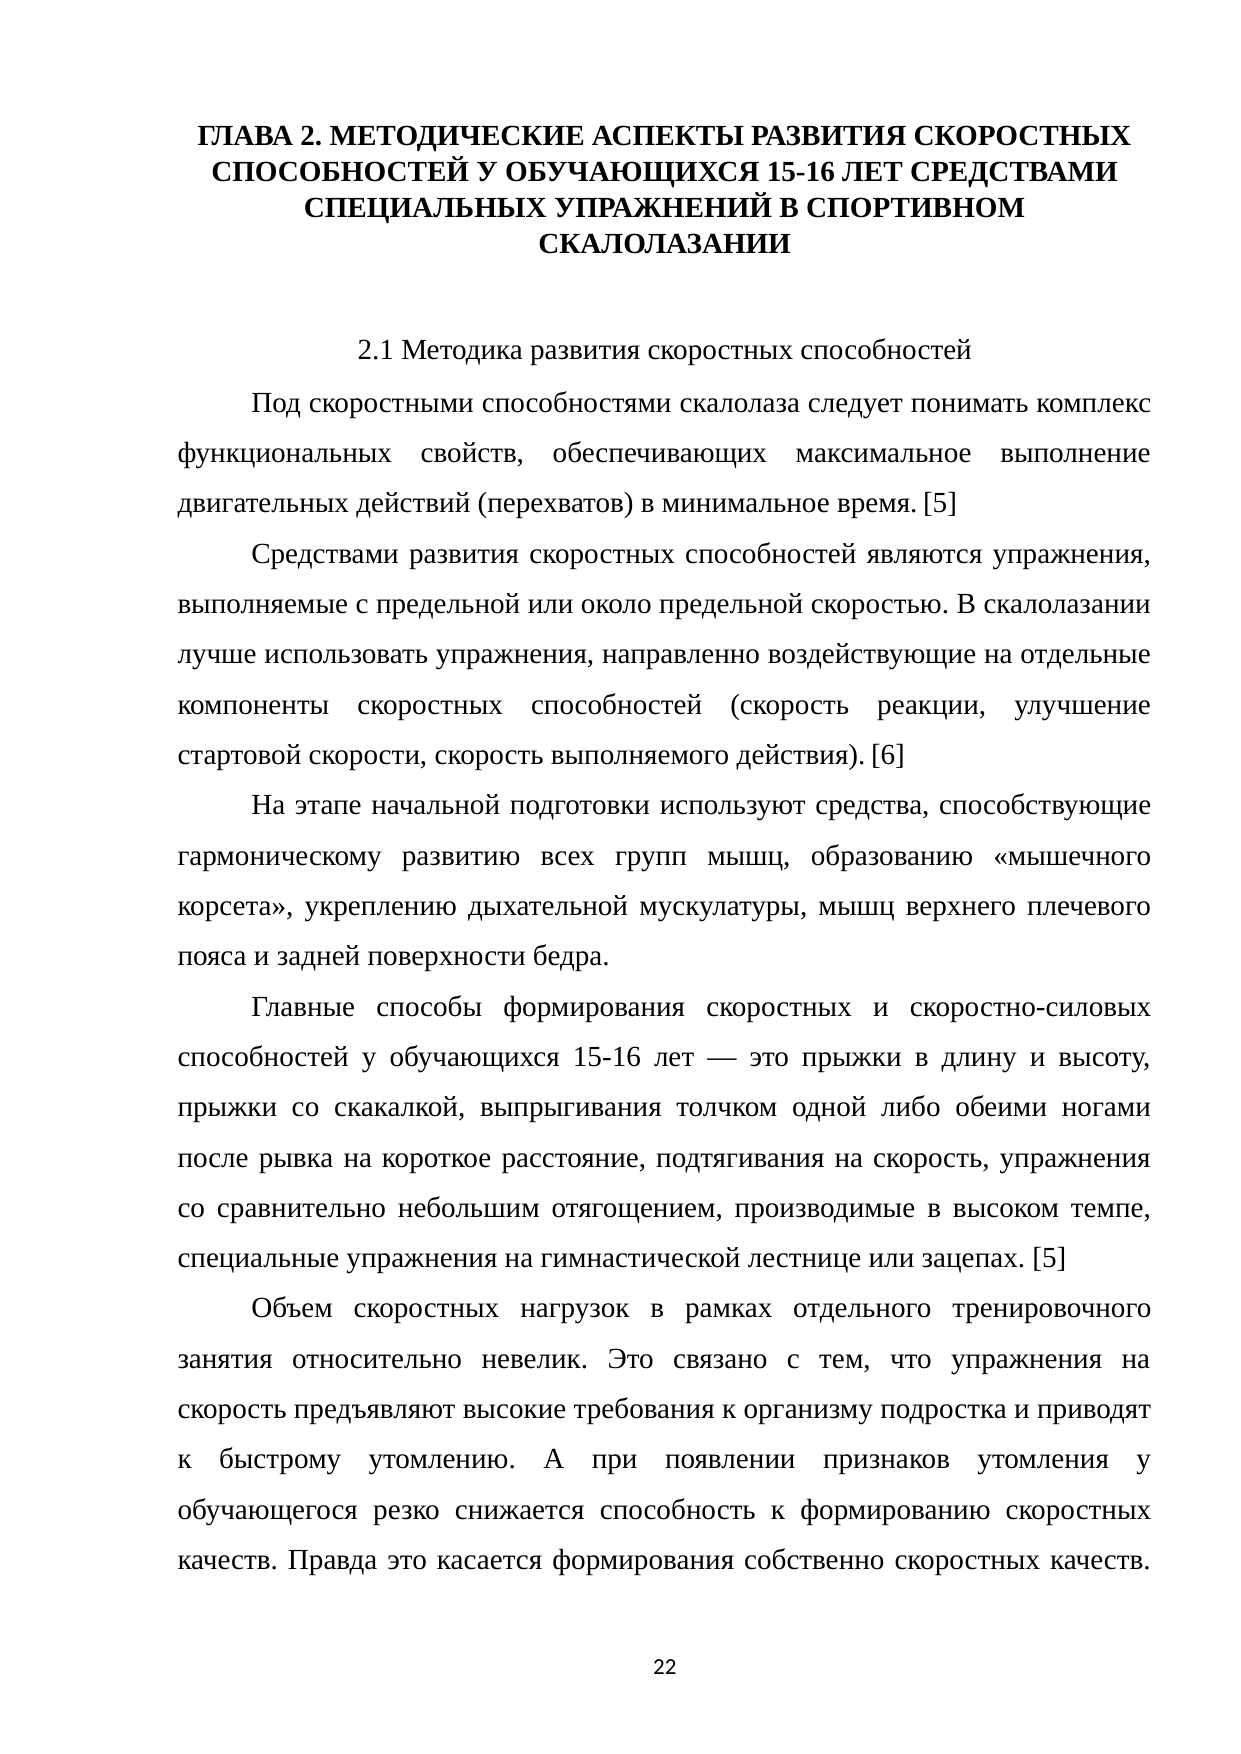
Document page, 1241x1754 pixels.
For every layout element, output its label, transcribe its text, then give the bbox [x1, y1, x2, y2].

text Главные способы формирования скоростных и скоростно-силовых способностей у обучающихся 15-16 лет — это прыжки в длину и высоту, прыжки со скакалкой, выпрыгивания толчком одной либо обеими ногами после рывка на короткое расстояние, подтягивания на скорость, упражнения со сравнительно небольшим отягощением, производимые в высоком темпе, специальные упражнения на гимнастической лестнице или зацепах. [5] [177, 989, 1152, 1274]
text Под скоростными способностями скалолаза следует понимать комплекс функциональных свойств, обеспечивающих максимальное выполнение двигательных действий (перехватов) в минимальное время. [5] [177, 385, 1152, 519]
text Средствами развития скоростных способностей являются упражнения, выполняемые с предельной или около предельной скоростью. В скалолазании лучше использовать упражнения, направленно воздействующие на отдельные компоненты скоростных способностей (скорость реакции, улучшение стартовой скорости, скорость выполняемого действия). [6] [177, 536, 1152, 771]
text На этапе начальной подготовки используют средства, способствующие гармоническому развитию всех групп мышц, образованию «мышечного корсета», укреплению дыхательной мускулатуры, мышц верхнего плечевого пояса и задней поверхности бедра. [177, 787, 1152, 972]
text ГЛАВА 2. МЕТОДИЧЕСКИЕ АСПЕКТЫ РАЗВИТИЯ СКОРОСТНЫХ СПОСОБНОСТЕЙ У ОБУЧАЮЩИХСЯ 15-16 ЛЕТ СРЕДСТВАМИ СПЕЦИАЛЬНЫХ УПРАЖНЕНИЙ В СПОРТИВНОМ СКАЛОЛАЗАНИИ [177, 118, 1152, 260]
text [177, 1291, 1152, 1576]
text 2.1 Методика развития скоростных способностей [177, 332, 1152, 366]
